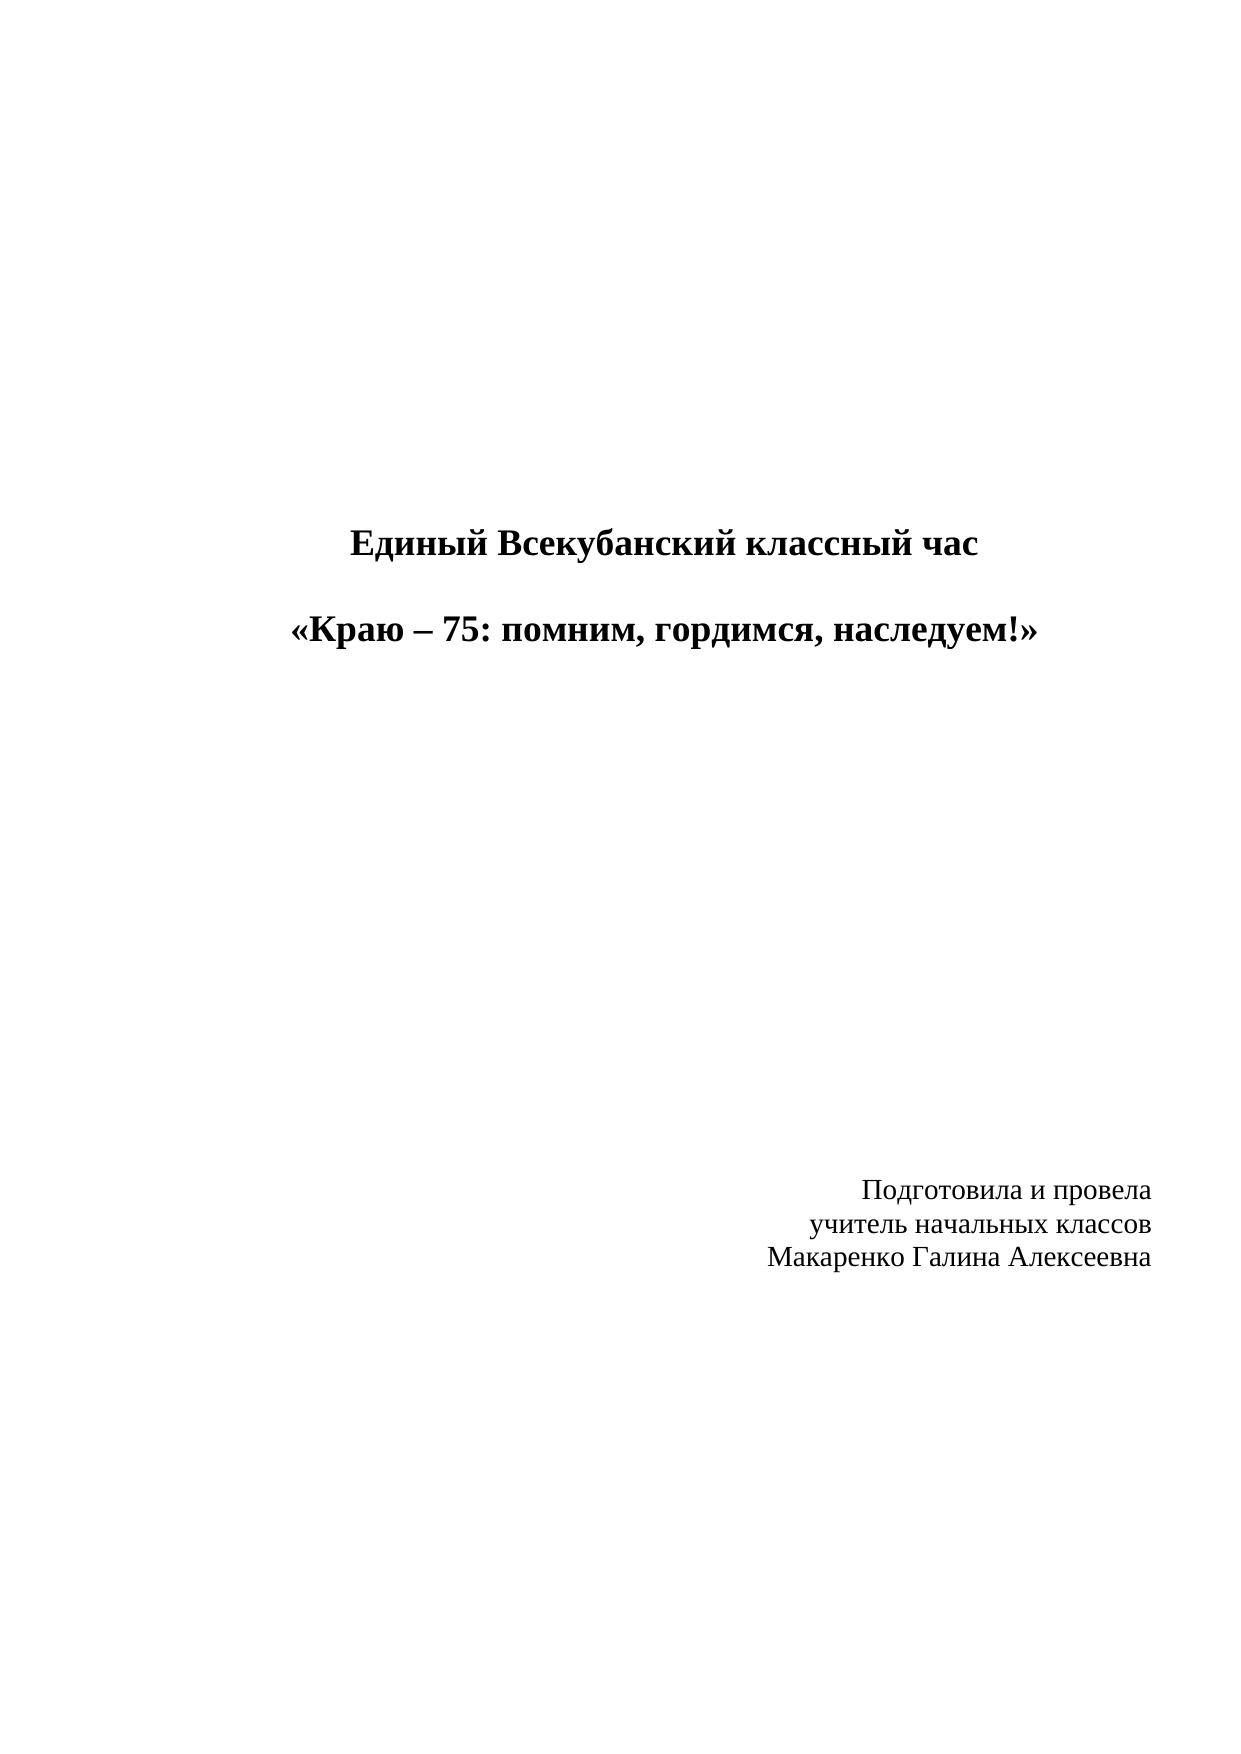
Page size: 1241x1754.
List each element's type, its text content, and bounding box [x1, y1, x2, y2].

text Подготовила и провела [177, 1172, 1152, 1206]
text учитель начальных классов [177, 1206, 1152, 1239]
text Макаренко Галина Алексеевна [177, 1239, 1152, 1273]
text Единый Всекубанский классный час [177, 521, 1152, 564]
text «Краю – 75: помним, гордимся, наследуем!» [177, 607, 1152, 650]
